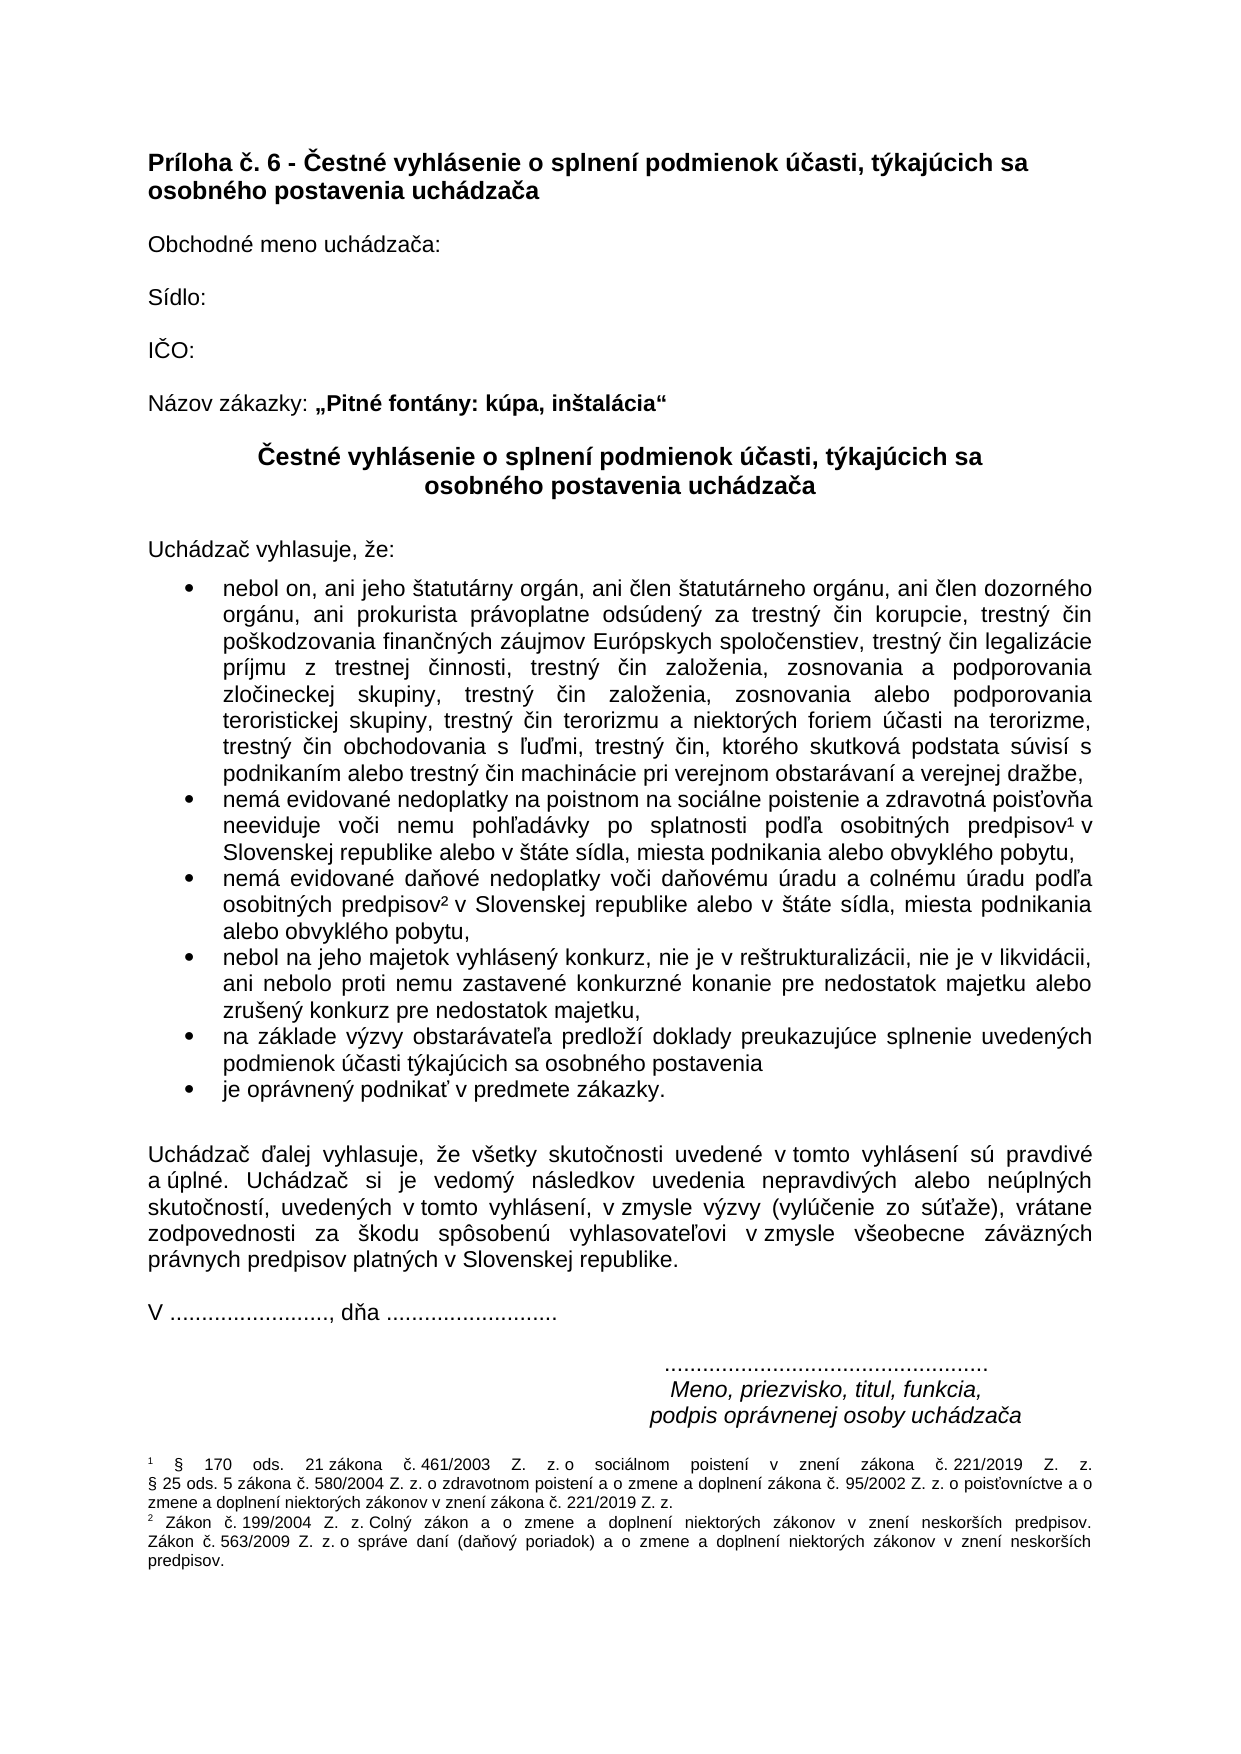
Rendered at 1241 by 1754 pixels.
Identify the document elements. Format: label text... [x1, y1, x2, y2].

text osobného postavenia uchádzača [148, 471, 1093, 500]
text Meno, priezvisko, titul, funkcia, [148, 1376, 1093, 1402]
text IČO: [148, 337, 1093, 363]
text Sídlo: [148, 284, 1093, 311]
text Obchodné meno uchádzača: [148, 231, 1093, 258]
list na základe výzvy obstarávateľa predloží doklady preukazujúce splnenie uvedených podmienok účasti týkajúcich sa osobného postavenia [185, 1023, 1093, 1076]
text Uchádzač ďalej vyhlasuje, že všetky skutočnosti uvedené v tomto vyhlásení sú pravdivé a úplné. Uchádzač si je vedomý následkov uvedenia nepravdivých alebo neúplných skutočností, uvedených v tomto vyhlásení, v zmysle výzvy (vylúčenie zo súťaže), vrátane zodpovednosti za škodu spôsobenú vyhlasovateľovi v zmysle všeobecne záväzných právnych predpisov platných v Slovenskej republike. [148, 1141, 1093, 1273]
text ................................................... [664, 1349, 1093, 1376]
text 1 § 170 ods. 21 zákona č. 461/2003 Z. z. o sociálnom poistení v znení zákona č. 221/2019 Z. z. § 25 ods. 5 zákona č. 580/2004 Z. z. o zdravotnom poistení a o zmene a doplnení zákona č. 95/2002 Z. z. o poisťovníctve a o zmene a doplnení niektorých zákonov v znení zákona č. 221/2019 Z. z. [148, 1455, 1093, 1512]
list nemá evidované daňové nedoplatky voči daňovému úradu a colnému úradu podľa osobitných predpisov² v Slovenskej republike alebo v štáte sídla, miesta podnikania alebo obvyklého pobytu, [185, 865, 1093, 944]
list je oprávnený podnikať v predmete zákazky. [185, 1076, 1093, 1102]
text V ........................., dňa ........................... [148, 1299, 1093, 1326]
list nemá evidované nedoplatky na poistnom na sociálne poistenie a zdravotná poisťovňa neeviduje voči nemu pohľadávky po splatnosti podľa osobitných predpisov¹ v Slovenskej republike alebo v štáte sídla, miesta podnikania alebo obvyklého pobytu, [185, 786, 1093, 865]
text Čestné vyhlásenie o splnení podmienok účasti, týkajúcich sa [148, 442, 1093, 471]
text podpis oprávnenej osoby uchádzača [148, 1402, 1093, 1429]
text Názov zákazky: „Pitné fontány: kúpa, inštalácia“ [148, 389, 1093, 416]
list nebol na jeho majetok vyhlásený konkurz, nie je v reštrukturalizácii, nie je v likvidácii, ani nebolo proti nemu zastavené konkurzné konanie pre nedostatok majetku alebo zrušený konkurz pre nedostatok majetku, [185, 944, 1093, 1023]
list nebol on, ani jeho štatutárny orgán, ani člen štatutárneho orgánu, ani člen dozorného orgánu, ani prokurista právoplatne odsúdený za trestný čin korupcie, trestný čin poškodzovania finančných záujmov Európskych spoločenstiev, trestný čin legalizácie príjmu z trestnej činnosti, trestný čin založenia, zosnovania a podporovania zločineckej skupiny, trestný čin založenia, zosnovania alebo podporovania teroristickej skupiny, trestný čin terorizmu a niektorých foriem účasti na terorizme, trestný čin obchodovania s ľuďmi, trestný čin, ktorého skutková podstata súvisí s podnikaním alebo trestný čin machinácie pri verejnom obstarávaní a verejnej dražbe, [185, 575, 1093, 786]
text Uchádzač vyhlasuje, že: [148, 536, 1093, 563]
text Príloha č. 6 - Čestné vyhlásenie o splnení podmienok účasti, týkajúcich sa osobného postavenia uchádzača [148, 148, 1093, 205]
text 2 Zákon č. 199/2004 Z. z. Colný zákon a o zmene a doplnení niektorých zákonov v znení neskorších predpisov. Zákon č. 563/2009 Z. z. o správe daní (daňový poriadok) a o zmene a doplnení niektorých zákonov v znení neskorších predpisov. [148, 1512, 1093, 1570]
